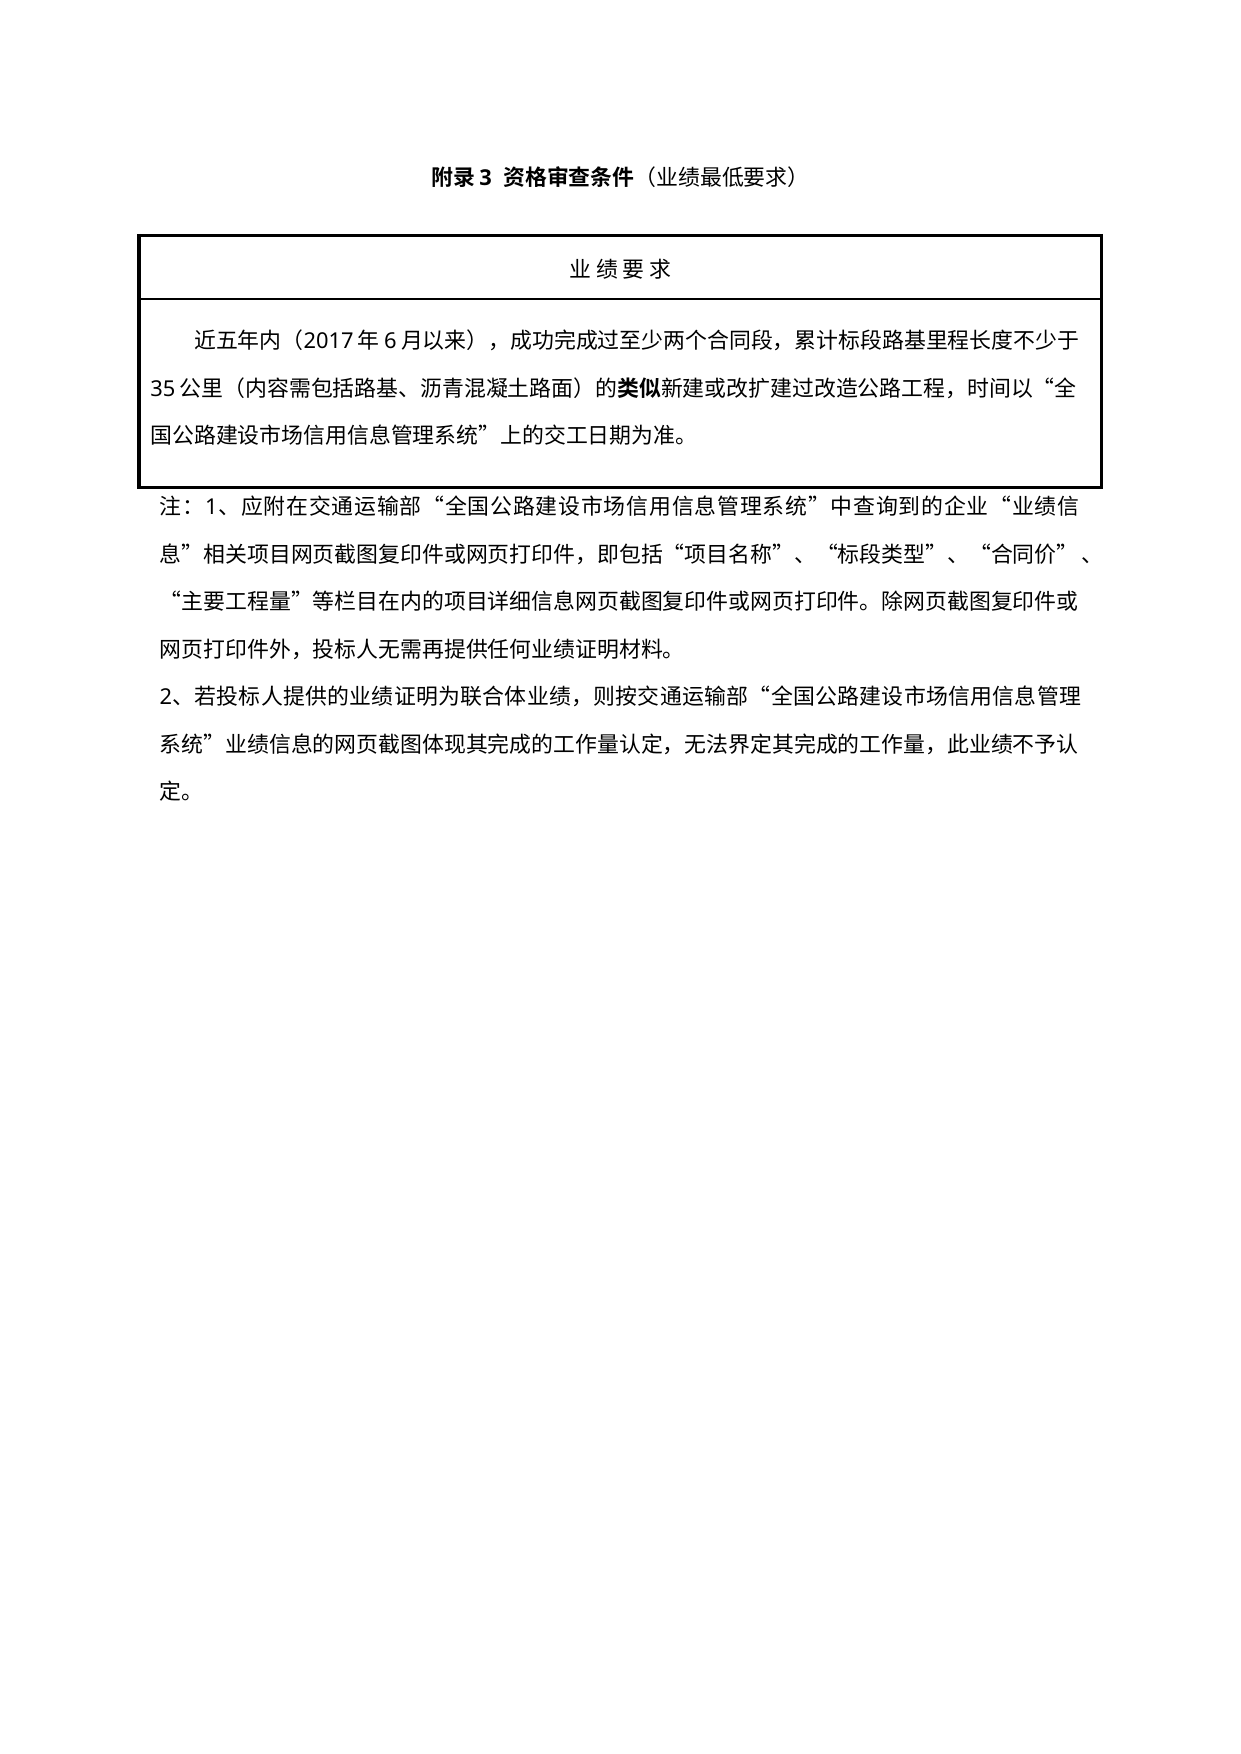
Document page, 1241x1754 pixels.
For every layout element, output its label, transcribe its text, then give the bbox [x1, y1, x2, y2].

text 注：1、应附在交通运输部“全国公路建设市场信用信息管理系统”中查询到的企业“业绩信息”相关项目网页截图复印件或网页打印件，即包括“项目名称”、“标段类型”、“合同价”、“主要工程量”等栏目在内的项目详细信息网页截图复印件或网页打印件。除网页截图复印件或网页打印件外，投标人无需再提供任何业绩证明材料。 [159, 489, 1082, 663]
table_header 业 绩 要 求 [141, 237, 1100, 298]
text 附录3 资格审查条件（业绩最低要求） [130, 160, 1110, 191]
text 2、若投标人提供的业绩证明为联合体业绩，则按交通运输部“全国公路建设市场信用信息管理系统”业绩信息的网页截图体现其完成的工作量认定，无法界定其完成的工作量，此业绩不予认定。 [159, 679, 1082, 806]
table_cell 近五年内（2017年6月以来），成功完成过至少两个合同段，累计标段路基里程长度不少于35公里（内容需包括路基、沥青混凝土路面）的类似新建或改扩建过改造公路工程，时间以“全国公路建设市场信用信息管理系统”上的交工日期为准。 [141, 300, 1100, 486]
